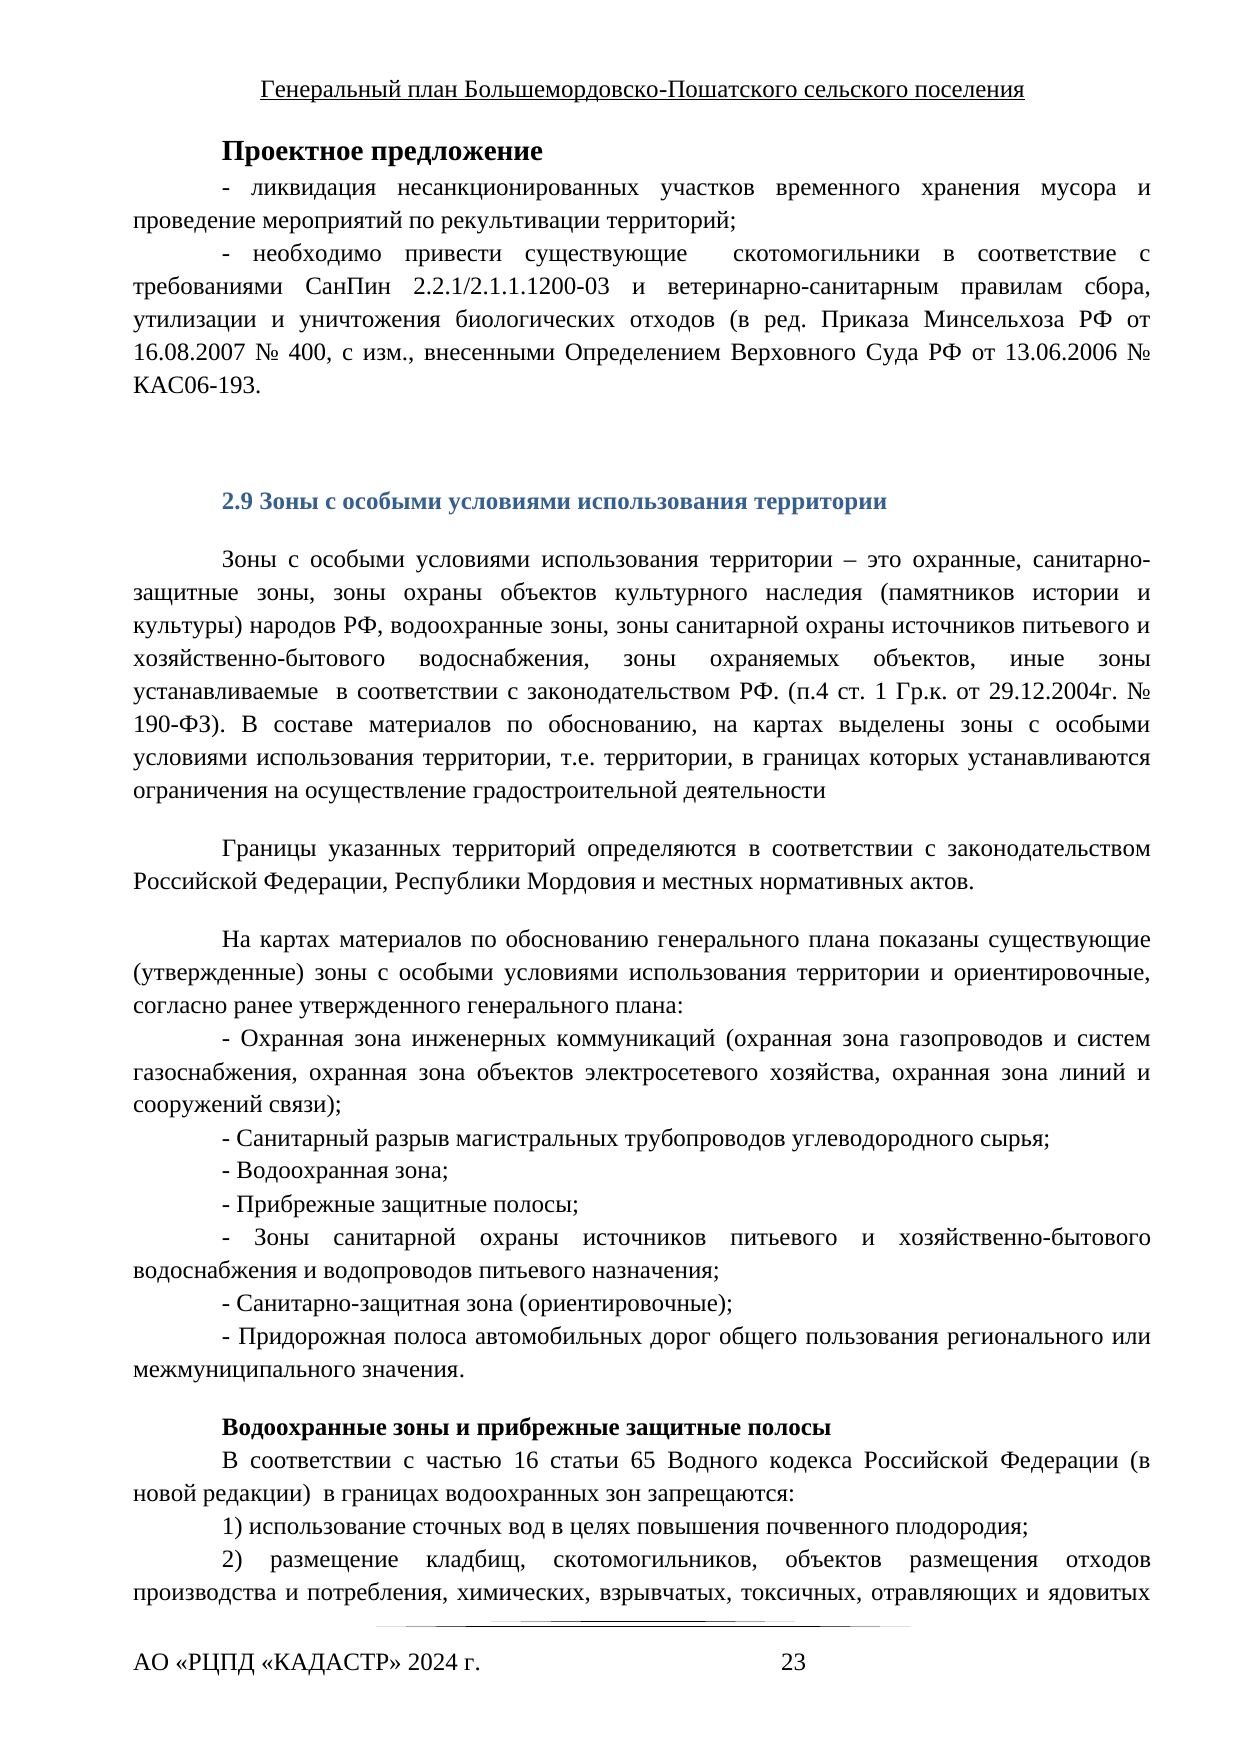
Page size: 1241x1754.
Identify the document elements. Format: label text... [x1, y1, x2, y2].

text Зоны с особыми условиями использования территории – это охранные, санитарно-защитные зоны, зоны охраны объектов культурного наследия (памятников истории и культуры) народов РФ, водоохранные зоны, зоны санитарной охраны источников питьевого и хозяйственно-бытового водоснабжения, зоны охраняемых объектов, иные зоны устанавливаемые в соответствии с законодательством РФ. (п.4 ст. 1 Гр.к. от 29.12.2004г. № 190-ФЗ). В составе материалов по обоснованию, на картах выделены зоны с особыми условиями использования территории, т.е. территории, в границах которых устанавливаются ограничения на осуществление градостроительной деятельности [133, 544, 1152, 804]
text - Санитарно-защитная зона (ориентировочные); [133, 1288, 1152, 1316]
text - Санитарный разрыв магистральных трубопроводов углеводородного сырья; [133, 1123, 1152, 1151]
text Водоохранные зоны и прибрежные защитные полосы [133, 1412, 1152, 1441]
text На картах материалов по обоснованию генерального плана показаны существующие (утвержденные) зоны с особыми условиями использования территории и ориентировочные, согласно ранее утвержденного генерального плана: [133, 924, 1152, 1019]
text - Зоны санитарной охраны источников питьевого и хозяйственно-бытового водоснабжения и водопроводов питьевого назначения; [133, 1222, 1152, 1283]
text Проектное предложение [133, 133, 1152, 167]
text 1) использование сточных вод в целях повышения почвенного плодородия; [133, 1511, 1152, 1539]
text - необходимо привести существующие скотомогильники в соответствие с требованиями СанПин 2.2.1/2.1.1.1200-03 и ветеринарно-санитарным правилам сбора, утилизации и уничтожения биологических отходов (в ред. Приказа Минсельхоза РФ от 16.08.2007 № 400, с изм., внесенными Определением Верховного Суда РФ от 13.06.2006 № КАС06-193. [133, 238, 1152, 399]
text - Охранная зона инженерных коммуникаций (охранная зона газопроводов и систем газоснабжения, охранная зона объектов электросетевого хозяйства, охранная зона линий и сооружений связи); [133, 1023, 1152, 1118]
text - Водоохранная зона; [133, 1156, 1152, 1184]
text Границы указанных территорий определяются в соответствии с законодательством Российской Федерации, Республики Мордовия и местных нормативных актов. [133, 833, 1152, 895]
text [133, 1544, 1152, 1606]
text - Придорожная полоса автомобильных дорог общего пользования регионального или межмуниципального значения. [133, 1321, 1152, 1382]
text - ликвидация несанкционированных участков временного хранения мусора и проведение мероприятий по рекультивации территорий; [133, 172, 1152, 234]
subtitle 2.9 Зоны с особыми условиями использования территории [133, 486, 1152, 515]
text - Прибрежные защитные полосы; [133, 1189, 1152, 1217]
text В соответствии с частью 16 статьи 65 Водного кодекса Российской Федерации (в новой редакции) в границах водоохранных зон запрещаются: [133, 1445, 1152, 1507]
